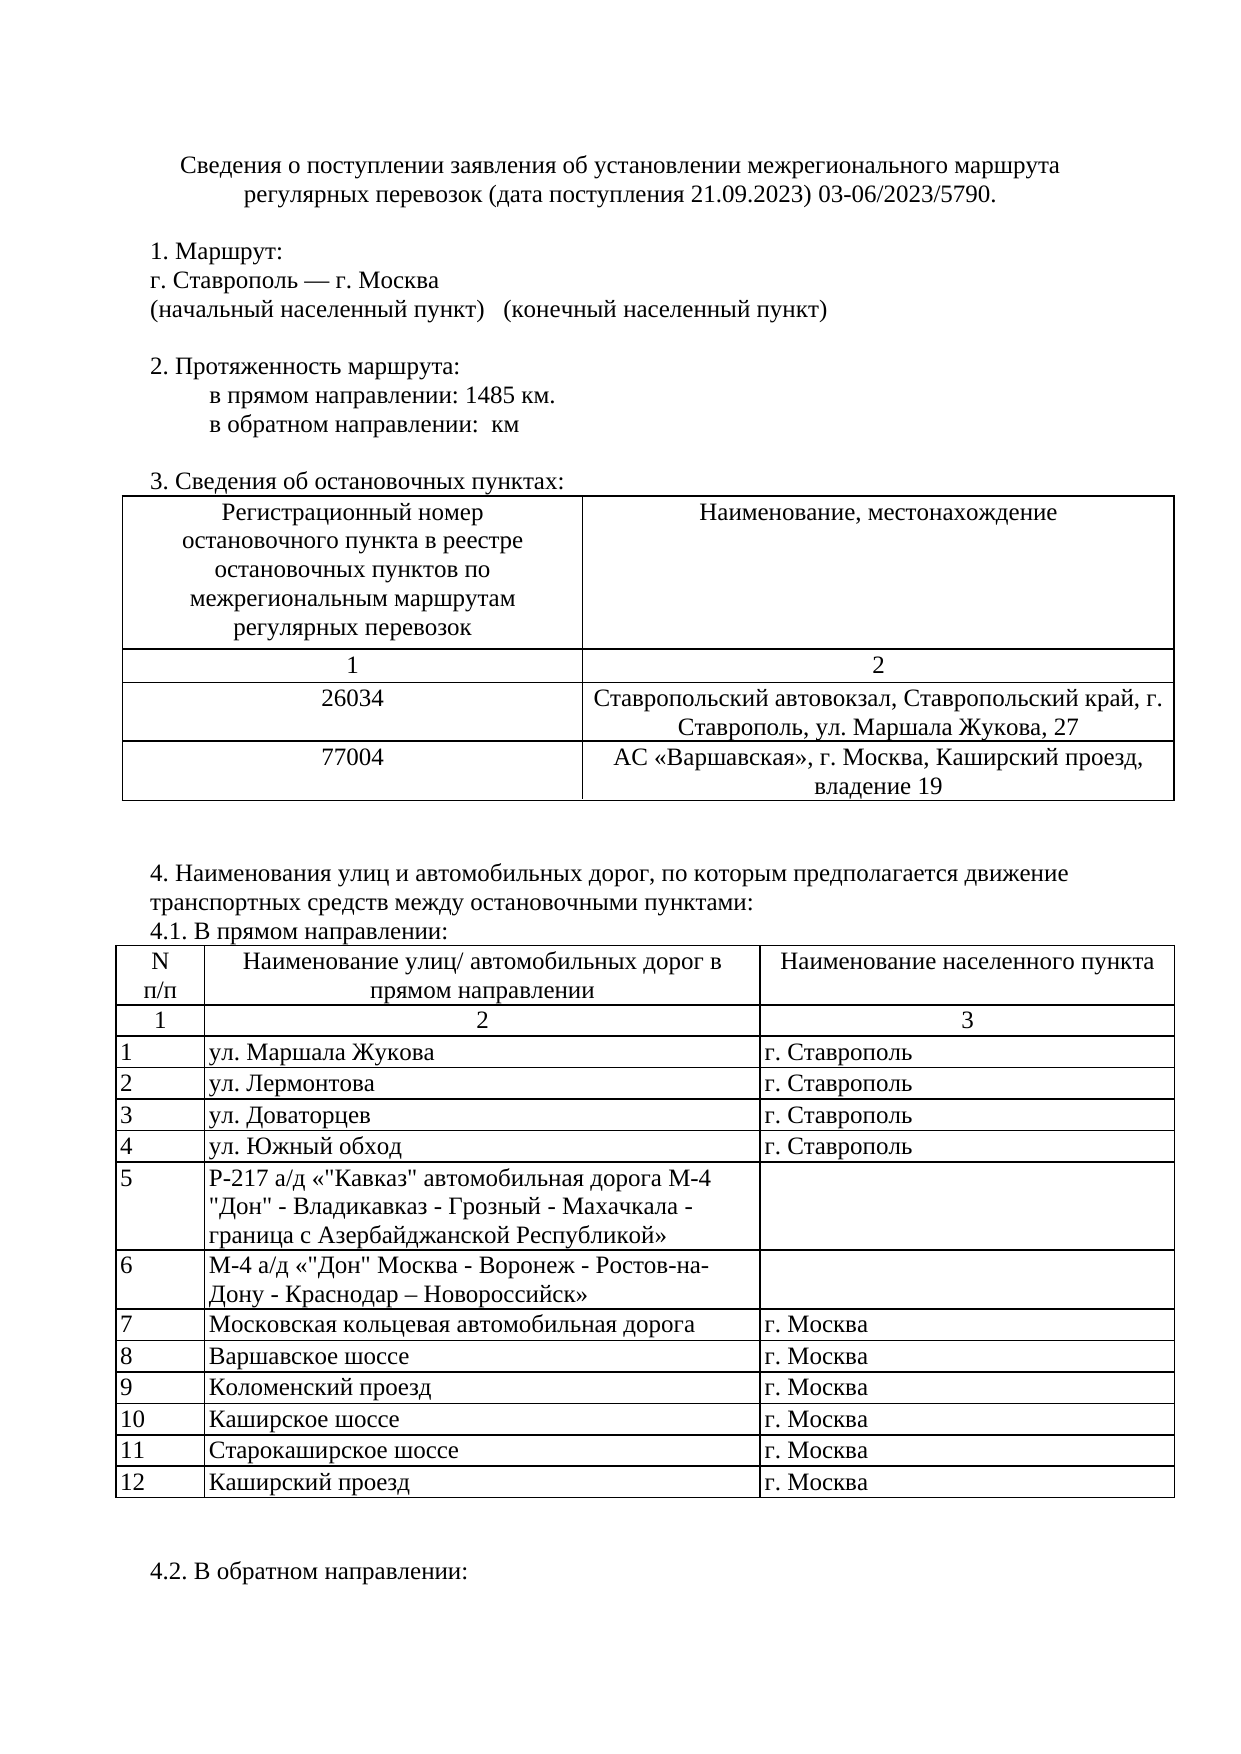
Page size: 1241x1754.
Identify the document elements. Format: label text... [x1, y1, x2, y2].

table_cell 3 [761, 1006, 1174, 1035]
table_cell г. Москва [761, 1467, 1174, 1497]
table_cell 6 [117, 1251, 204, 1308]
text Сведения о поступлении заявления об установлении межрегионального маршрута регулярных перевозок (дата поступления 21.09.2023) 03-06/2023/5790. [150, 150, 1090, 207]
table_cell 10 [117, 1404, 204, 1434]
table_cell г. Ставрополь [761, 1068, 1174, 1098]
table_cell 2 [117, 1068, 204, 1098]
table_header Наименование населенного пункта [761, 946, 1174, 1004]
table_cell 2 [583, 650, 1173, 681]
text 4.2. В обратном направлении: [150, 1556, 1090, 1584]
table_cell г. Москва [761, 1341, 1174, 1371]
table_cell [761, 1251, 1174, 1308]
table_cell г. Москва [761, 1373, 1174, 1402]
table_cell 26034 [123, 683, 582, 740]
text в прямом направлении: 1485 км. [150, 380, 1090, 409]
text (начальный населенный пункт) (конечный населенный пункт) [150, 294, 1090, 322]
table_cell ул. Лермонтова [205, 1068, 759, 1098]
table_cell Каширский проезд [205, 1467, 759, 1497]
table_header Наименование улиц/ автомобильных дорог в прямом направлении [205, 946, 759, 1004]
table_cell г. Ставрополь [761, 1100, 1174, 1130]
text 2. Протяженность маршрута: [150, 351, 1090, 380]
table_cell Коломенский проезд [205, 1373, 759, 1402]
text 4.1. В прямом направлении: [150, 916, 1090, 945]
text г. Ставрополь — г. Москва [150, 265, 1090, 294]
table_cell 12 [117, 1467, 204, 1497]
table_cell Р-217 а/д «"Кавказ" автомобильная дорога М-4 "Дон" - Владикавказ - Грозный - Махачкала - граница с Азербайджанской Республикой» [205, 1163, 759, 1249]
table_cell 8 [117, 1341, 204, 1371]
table_cell 1 [117, 1037, 204, 1067]
table_header Регистрационный номер остановочного пункта в реестре остановочных пунктов по межрегиональным маршрутам регулярных перевозок [123, 497, 582, 648]
table_cell ул. Южный обход [205, 1131, 759, 1161]
table_cell г. Москва [761, 1436, 1174, 1465]
table_cell 5 [117, 1163, 204, 1249]
table_cell М-4 а/д «"Дон" Москва - Воронеж - Ростов-на-Дону - Краснодар – Новороссийск» [205, 1251, 759, 1308]
table_cell [761, 1163, 1174, 1249]
table_cell 1 [123, 650, 582, 681]
table_cell ул. Доваторцев [205, 1100, 759, 1130]
table_cell Каширское шоссе [205, 1404, 759, 1434]
table_cell ул. Маршала Жукова [205, 1037, 759, 1067]
table_cell г. Москва [761, 1310, 1174, 1339]
table_header N п/п [117, 946, 204, 1004]
text в обратном направлении: км [150, 409, 1090, 437]
table_cell 3 [117, 1100, 204, 1130]
table_cell 7 [117, 1310, 204, 1339]
table_cell 2 [205, 1006, 759, 1035]
table_cell 77004 [123, 742, 582, 799]
table_cell Старокаширское шоссе [205, 1436, 759, 1465]
table_cell г. Ставрополь [761, 1037, 1174, 1067]
table_cell г. Москва [761, 1404, 1174, 1434]
text 3. Сведения об остановочных пунктах: [150, 466, 1090, 495]
table_cell 11 [117, 1436, 204, 1465]
table_cell 9 [117, 1373, 204, 1402]
table_cell г. Ставрополь [761, 1131, 1174, 1161]
table_header Наименование, местонахождение [583, 497, 1173, 648]
table_cell Варшавское шоссе [205, 1341, 759, 1371]
text 1. Маршрут: [150, 236, 1090, 265]
table_cell 1 [117, 1006, 204, 1035]
table_cell 4 [117, 1131, 204, 1161]
table_cell Московская кольцевая автомобильная дорога [205, 1310, 759, 1339]
table_cell Ставропольский автовокзал, Ставропольский край, г. Ставрополь, ул. Маршала Жукова, 27 [583, 683, 1173, 740]
text 4. Наименования улиц и автомобильных дорог, по которым предполагается движение транспортных средств между остановочными пунктами: [150, 858, 1090, 916]
table_cell АС «Варшавская», г. Москва, Каширский проезд, владение 19 [583, 742, 1173, 799]
